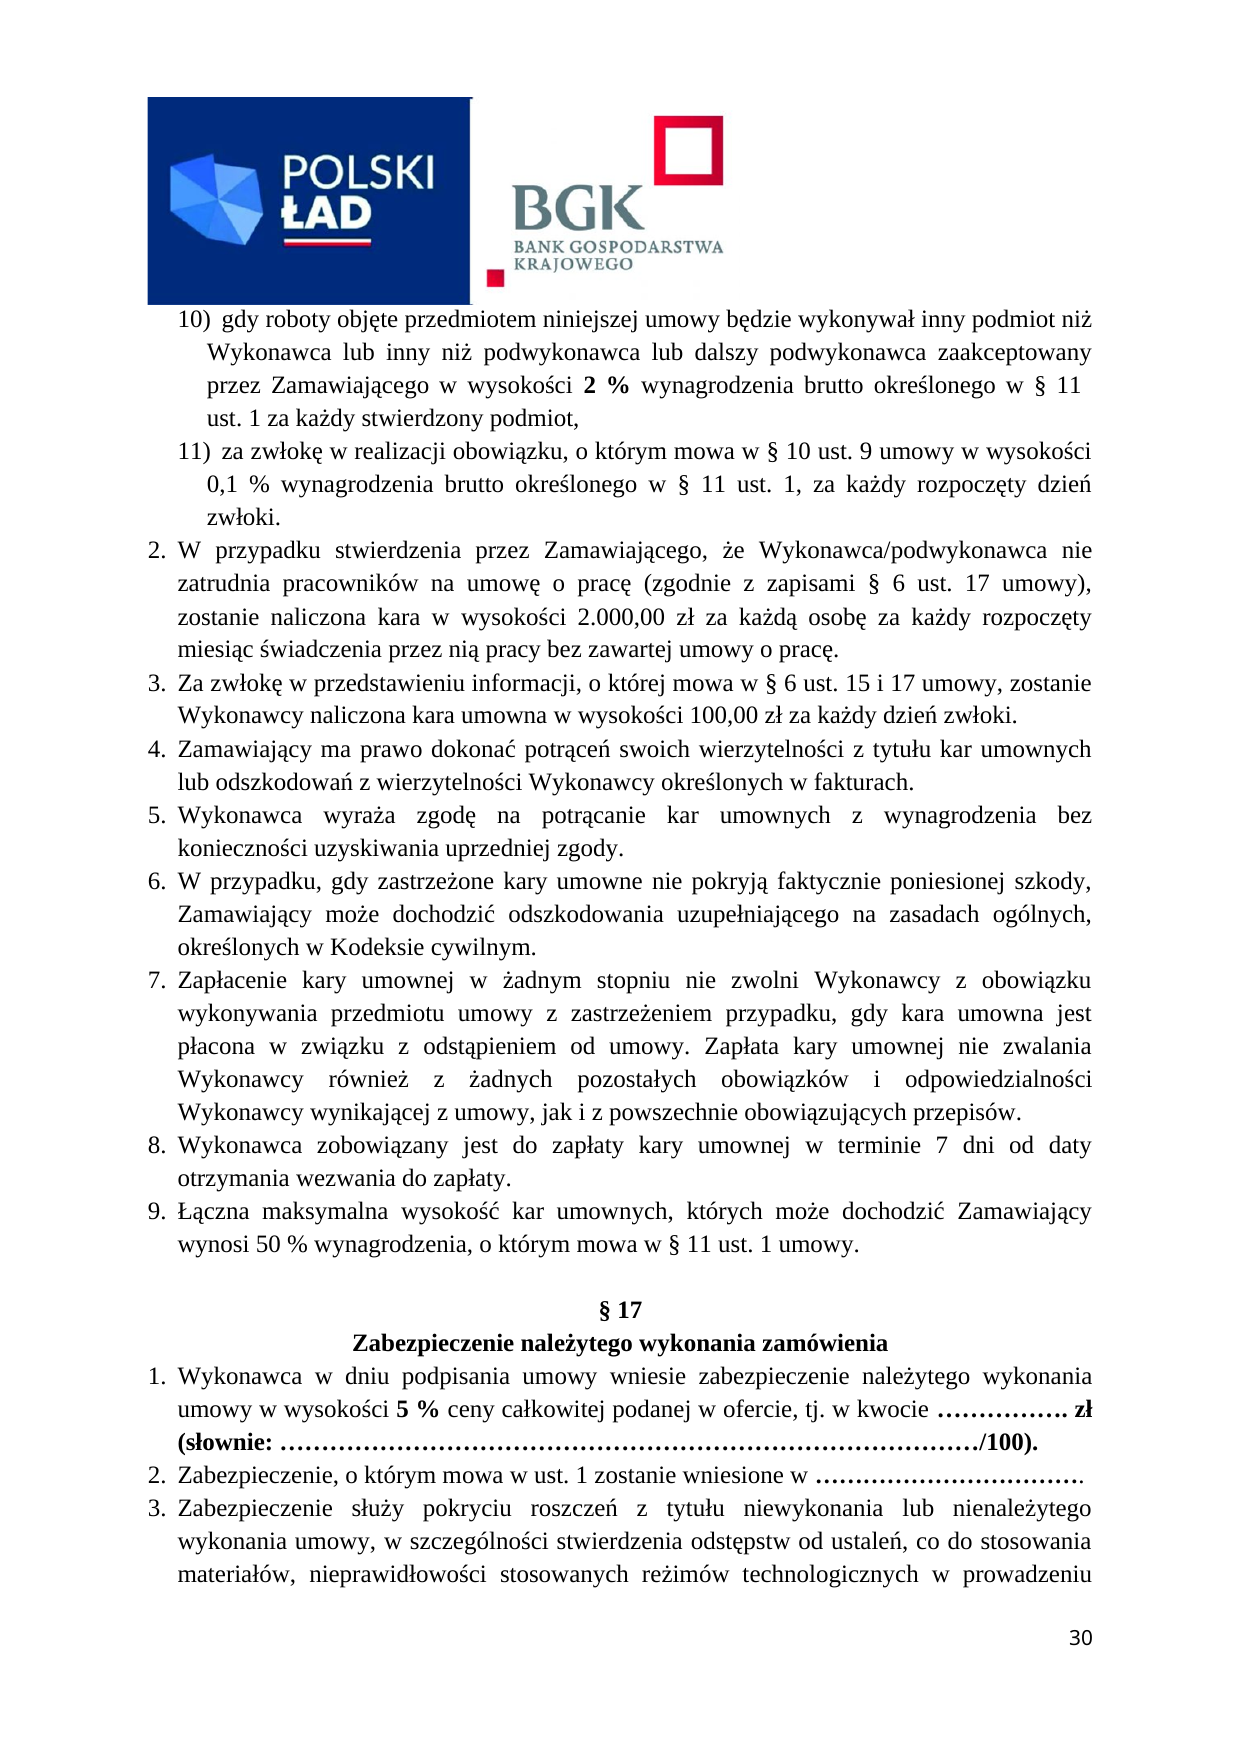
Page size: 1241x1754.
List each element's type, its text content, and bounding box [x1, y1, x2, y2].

list Zabezpieczenie, o którym mowa w ust. 1 zostanie wniesione w ……………………………. [148, 1460, 1093, 1489]
list Za zwłokę w przedstawieniu informacji, o której mowa w § 6 ust. 15 i 17 umowy, zostanie Wykonawcy naliczona kara umowna w wysokości 100,00 zł za każdy dzień zwłoki. [148, 668, 1093, 729]
list Wykonawca w dniu podpisania umowy wniesie zabezpieczenie należytego wykonania umowy w wysokości 5 % ceny całkowitej podanej w ofercie, tj. w kwocie ……………. zł (słownie: …………………………………………………………………………/100). [148, 1361, 1093, 1456]
list gdy roboty objęte przedmiotem niniejszej umowy będzie wykonywał inny podmiot niż Wykonawca lub inny niż podwykonawca lub dalszy podwykonawca zaakceptowany przez Zamawiającego w wysokości 2 % wynagrodzenia brutto określonego w § 11 ust. 1 za każdy stwierdzony podmiot, [177, 304, 1093, 432]
list W przypadku, gdy zastrzeżone kary umowne nie pokryją faktycznie poniesionej szkody, Zamawiający może dochodzić odszkodowania uzupełniającego na zasadach ogólnych, określonych w Kodeksie cywilnym. [148, 866, 1093, 961]
list Wykonawca zobowiązany jest do zapłaty kary umownej w terminie 7 dni od daty otrzymania wezwania do zapłaty. [148, 1130, 1093, 1192]
list W przypadku stwierdzenia przez Zamawiającego, że Wykonawca/podwykonawca nie zatrudnia pracowników na umowę o pracę (zgodnie z zapisami § 6 ust. 17 umowy), zostanie naliczona kara w wysokości 2.000,00 zł za każdą osobę za każdy rozpoczęty miesiąc świadczenia przez nią pracy bez zawartej umowy o pracę. [148, 536, 1093, 663]
list za zwłokę w realizacji obowiązku, o którym mowa w § 10 ust. 9 umowy w wysokości 0,1 % wynagrodzenia brutto określonego w § 11 ust. 1, za każdy rozpoczęty dzień zwłoki. [177, 436, 1093, 531]
text § 17 [148, 1295, 1093, 1324]
list Łączna maksymalna wysokość kar umownych, których może dochodzić Zamawiający wynosi 50 % wynagrodzenia, o którym mowa w § 11 ust. 1 umowy. [148, 1196, 1093, 1258]
list Zamawiający ma prawo dokonać potrąceń swoich wierzytelności z tytułu kar umownych lub odszkodowań z wierzytelności Wykonawcy określonych w fakturach. [148, 734, 1093, 795]
list Zapłacenie kary umownej w żadnym stopniu nie zwolni Wykonawcy z obowiązku wykonywania przedmiotu umowy z zastrzeżeniem przypadku, gdy kara umowna jest płacona w związku z odstąpieniem od umowy. Zapłata kary umownej nie zwalania Wykonawcy również z żadnych pozostałych obowiązków i odpowiedzialności Wykonawcy wynikającej z umowy, jak i z powszechnie obowiązujących przepisów. [148, 965, 1093, 1126]
list Wykonawca wyraża zgodę na potrącanie kar umownych z wynagrodzenia bez konieczności uzyskiwania uprzedniej zgody. [148, 800, 1093, 861]
picture [147, 97, 740, 305]
text Zabezpieczenie należytego wykonania zamówienia [148, 1328, 1093, 1357]
